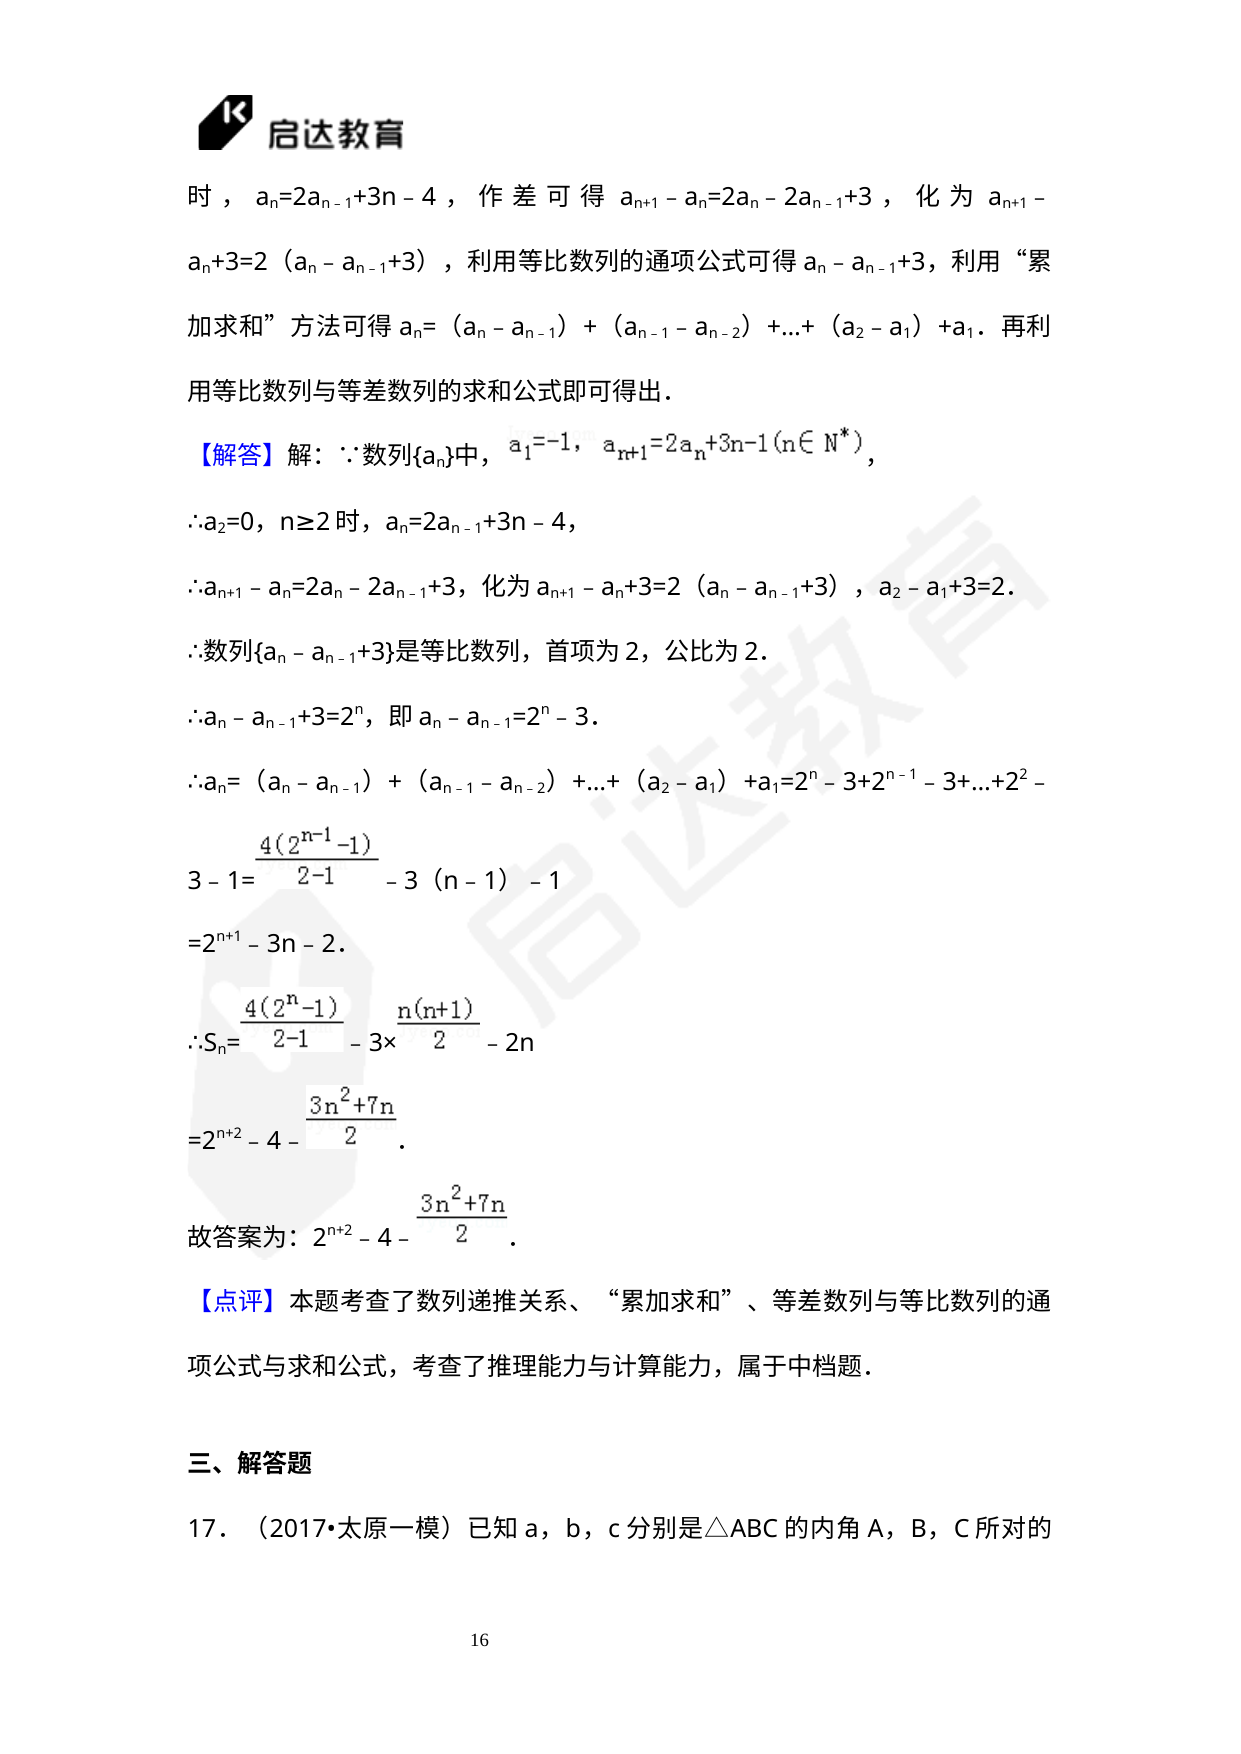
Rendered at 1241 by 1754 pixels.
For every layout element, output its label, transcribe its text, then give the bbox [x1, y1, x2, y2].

text =2n+1﹣3n﹣2． [187, 909, 1053, 974]
picture [255, 825, 379, 889]
text 【点评】本题考查了数列递推关系、“累加求和”、等差数列与等比数列的通项公式与求和公式，考查了推理能力与计算能力，属于中档题． [187, 1267, 1053, 1397]
text ∴an=（an﹣an﹣1）+（an﹣1﹣an﹣2）+…+（a2﹣a1）+a1=2n﹣3+2n﹣1﹣3+…+22﹣3﹣1=﹣3（n﹣1）﹣1 [187, 747, 1053, 909]
picture [306, 1085, 397, 1149]
text ∴an﹣an﹣1+3=2n，即an﹣an﹣1=2n﹣3． [187, 682, 1053, 747]
picture [504, 422, 866, 465]
picture [416, 1182, 508, 1247]
picture [198, 95, 404, 150]
text ∴a2=0，n≥2时，an=2an﹣1+3n﹣4， [187, 487, 1053, 552]
text =2n+2﹣4﹣． [187, 1072, 1053, 1169]
text 故答案为：2n+2﹣4﹣． [187, 1169, 1053, 1267]
picture [240, 987, 344, 1052]
text ∴数列{an﹣an﹣1+3}是等比数列，首项为2，公比为2． [187, 617, 1053, 682]
text 17．（2017•太原一模）已知a，b，c分别是△ABC的内角A，B，C所对的边，a=2bcosB，b≠c． [187, 1494, 1053, 1559]
text 三、解答题 [187, 1429, 1053, 1494]
text ∴an+1﹣an=2an﹣2an﹣1+3，化为an+1﹣an+3=2（an﹣an﹣1+3），a2﹣a1+3=2． [187, 552, 1053, 617]
text ∴Sn=﹣3×﹣2n [187, 974, 1053, 1072]
picture [397, 996, 480, 1052]
